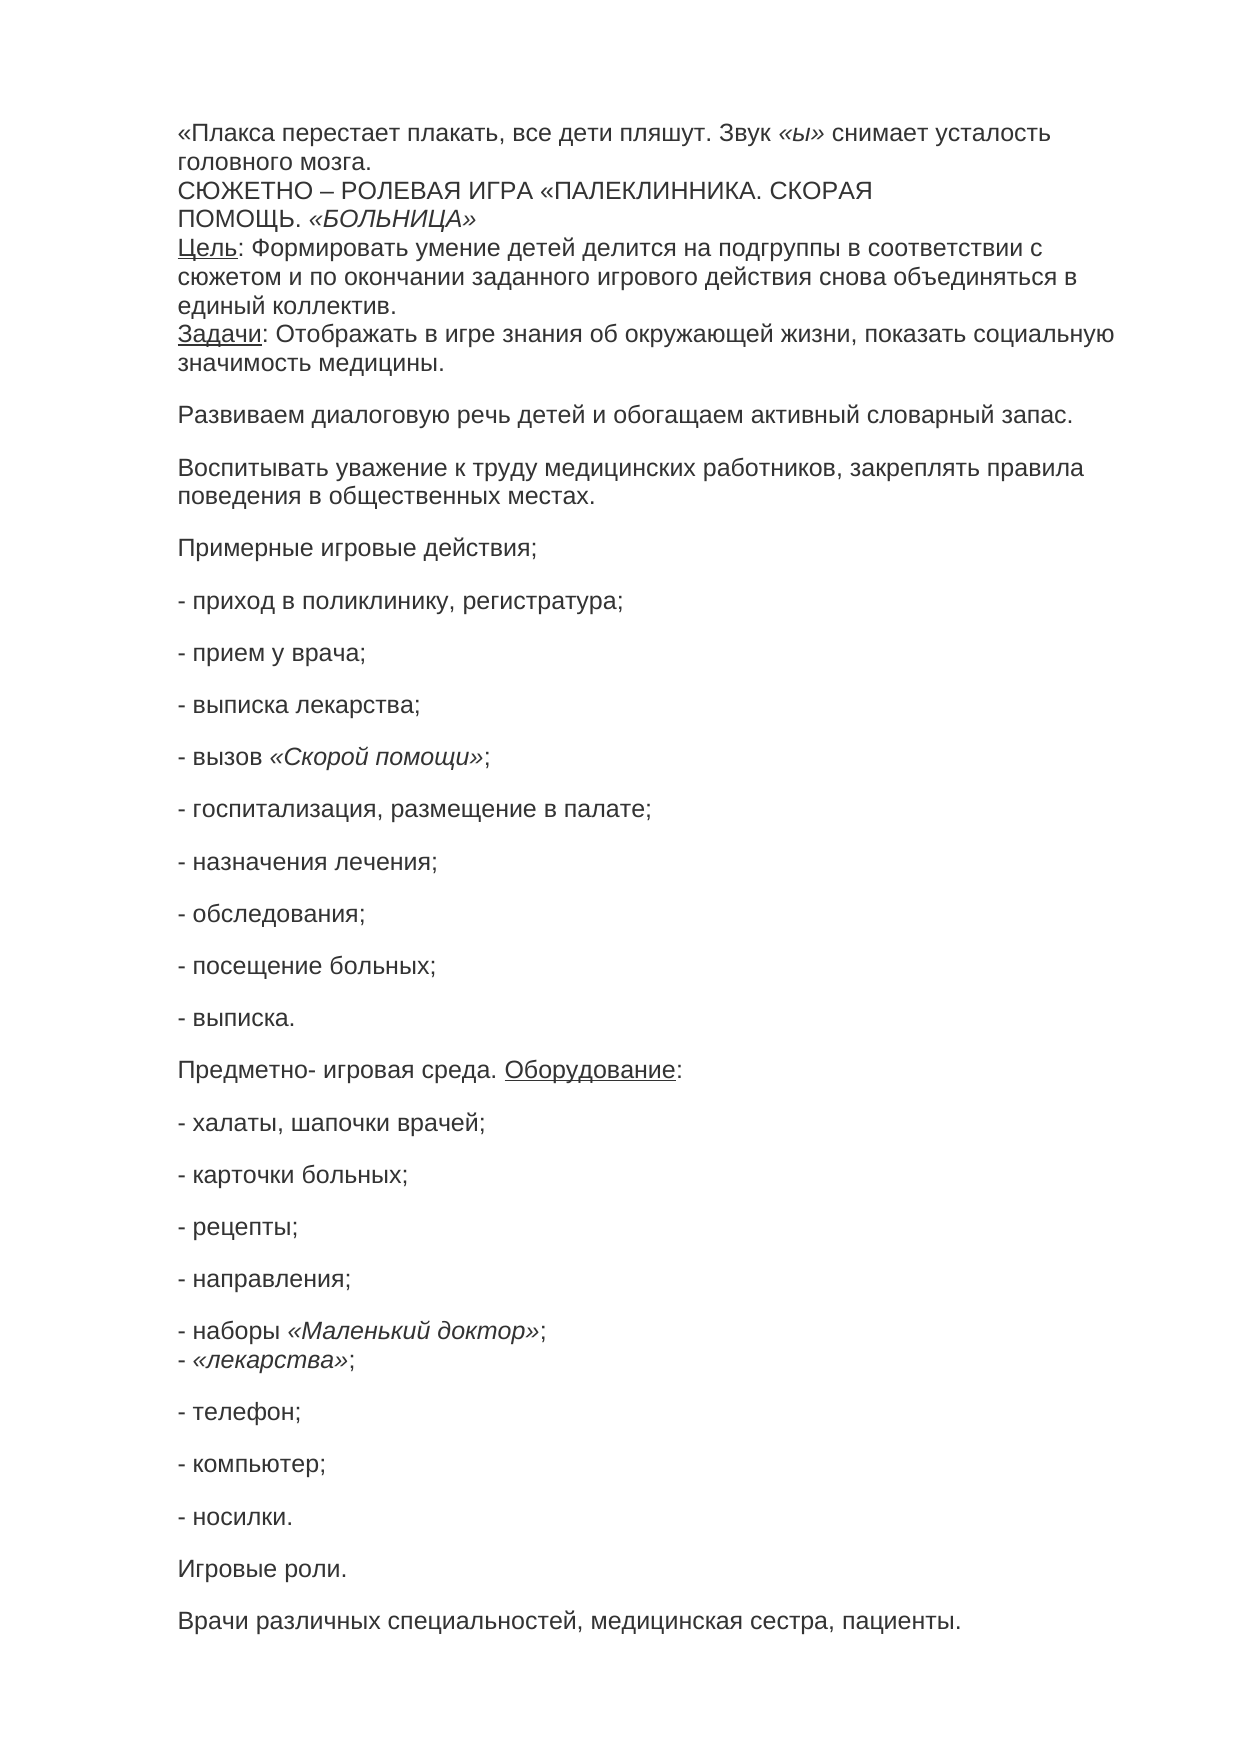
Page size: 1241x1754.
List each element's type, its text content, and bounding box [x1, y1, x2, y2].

text - госпитализация, размещение в палате; [177, 794, 1152, 823]
text - прием у врача; [177, 638, 1152, 667]
text - посещение больных; [177, 951, 1152, 980]
text Развиваем диалоговую речь детей и обогащаем активный словарный запас. [177, 400, 1152, 429]
text - халаты, шапочки врачей; [177, 1107, 1152, 1136]
text - вызов «Скорой помощи»; [177, 742, 1152, 771]
text - карточки больных; [177, 1160, 1152, 1188]
text СЮЖЕТНО – РОЛЕВАЯ ИГРА «ПАЛЕКЛИННИКА. СКОРАЯ ПОМОЩЬ. «БОЛЬНИЦА» [177, 176, 1152, 233]
text - направления; [177, 1264, 1152, 1293]
text Воспитывать уважение к труду медицинских работников, закреплять правила поведения в общественных местах. [177, 452, 1152, 510]
text Врачи различных специальностей, медицинская сестра, пациенты. [177, 1606, 1152, 1635]
text - носилки. [177, 1502, 1152, 1530]
text - наборы «Маленький доктор»; [177, 1316, 1152, 1345]
text - телефон; [177, 1397, 1152, 1426]
text - рецепты; [177, 1212, 1152, 1241]
text - назначения лечения; [177, 847, 1152, 875]
text Предметно- игровая среда. Оборудование: [177, 1055, 1152, 1084]
text - компьютер; [177, 1449, 1152, 1478]
text - выписка лекарства; [177, 690, 1152, 719]
text Задачи: Отображать в игре знания об окружающей жизни, показать социальную значимость медицины. [177, 319, 1152, 377]
text Цель: Формировать умение детей делится на подгруппы в соответствии с сюжетом и по окончании заданного игрового действия снова объединяться в единый коллектив. [177, 233, 1152, 319]
text Игровые роли. [177, 1554, 1152, 1582]
text - выписка. [177, 1003, 1152, 1032]
text - «лекарства»; [177, 1345, 1152, 1374]
text - обследования; [177, 899, 1152, 927]
text - приход в поликлинику, регистратура; [177, 586, 1152, 614]
text Примерные игровые действия; [177, 533, 1152, 562]
text «Плакса перестает плакать, все дети пляшут. Звук «ы» снимает усталость головного мозга. [177, 118, 1152, 176]
